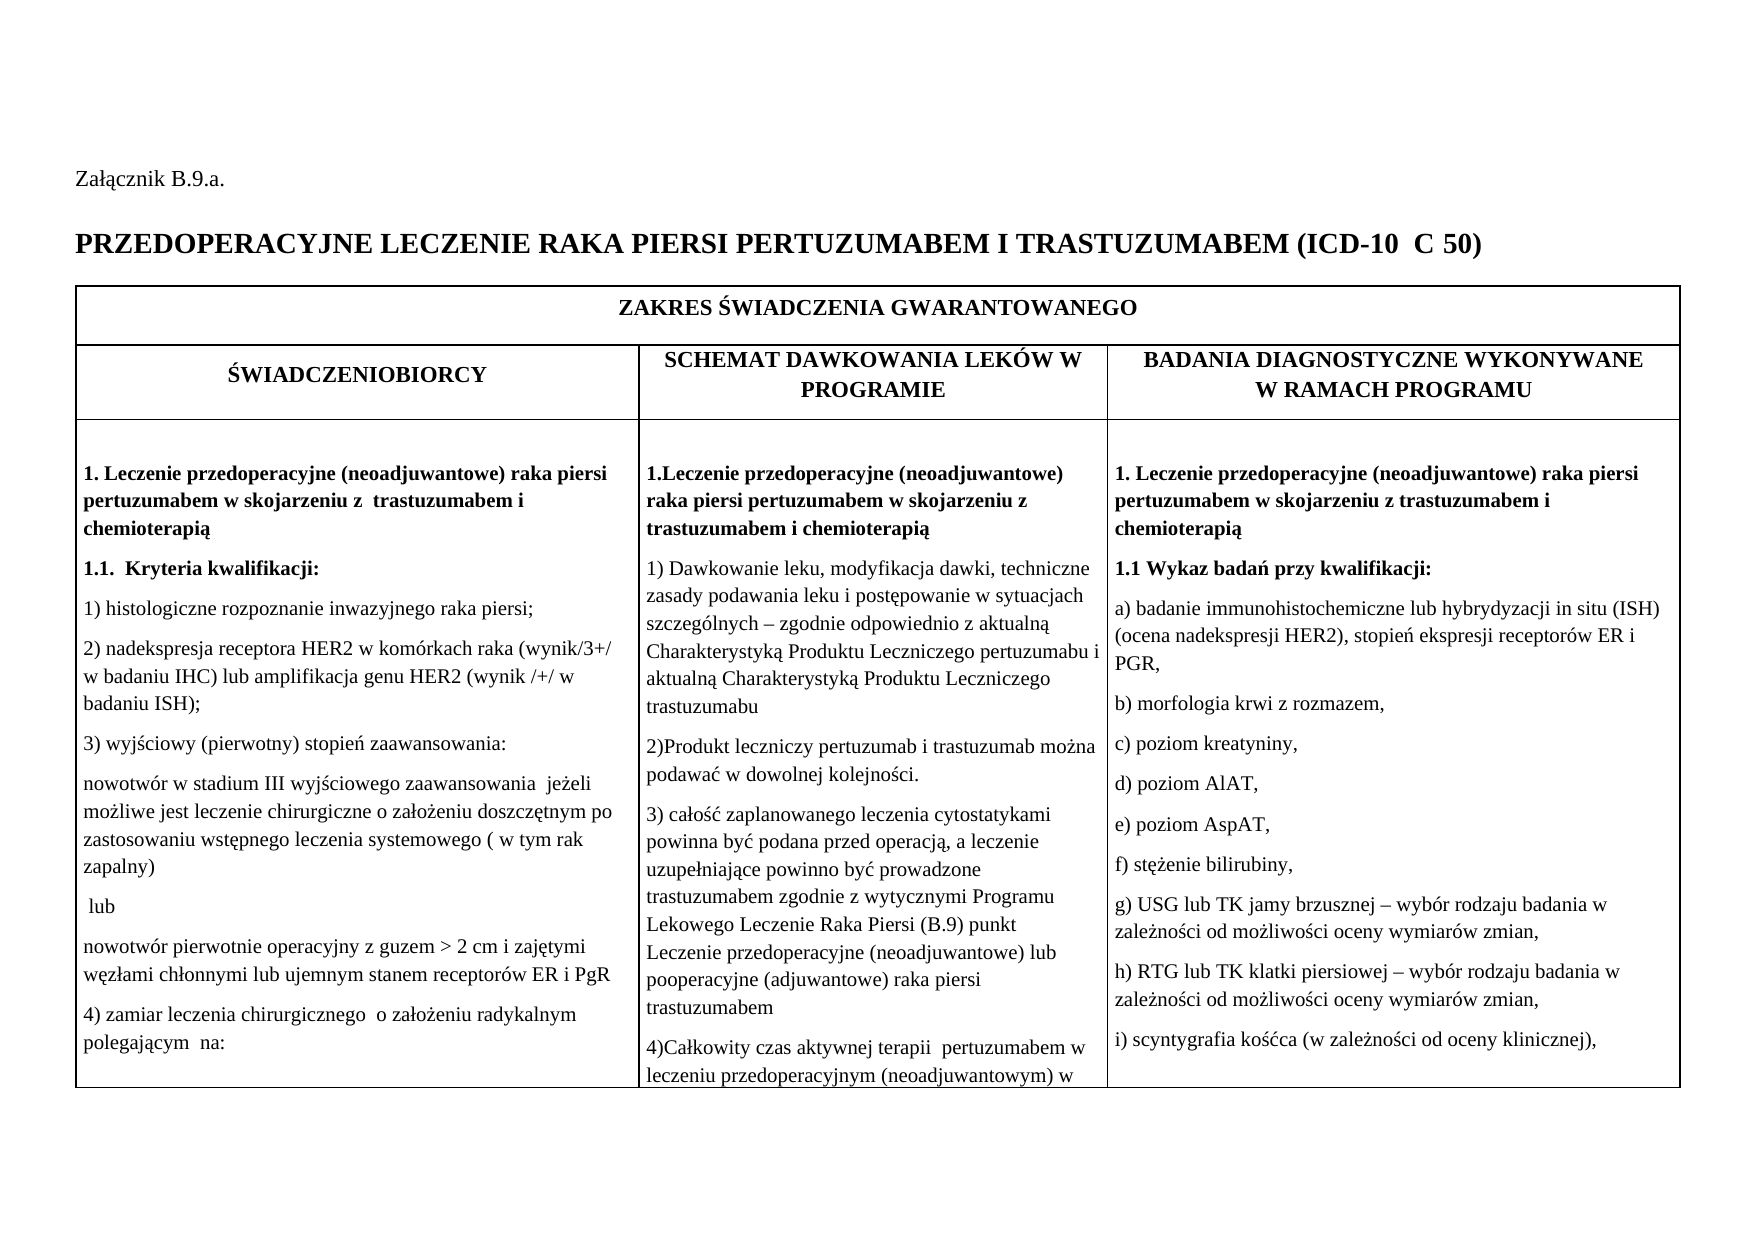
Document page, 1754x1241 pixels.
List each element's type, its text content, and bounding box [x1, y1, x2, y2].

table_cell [1108, 420, 1679, 1087]
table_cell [77, 420, 638, 1087]
table_cell ŚWIADCZENIOBIORCY [77, 346, 638, 419]
table_cell BADANIA DIAGNOSTYCZNE WYKONYWANE W RAMACH PROGRAMU [1108, 346, 1679, 419]
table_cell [640, 420, 1107, 1087]
text PRZEDOPERACYJNE LECZENIE RAKA PIERSI PERTUZUMABEM I TRASTUZUMABEM (ICD-10 C 50) [75, 226, 1679, 259]
table_cell SCHEMAT DAWKOWANIA LEKÓW W PROGRAMIE [640, 346, 1107, 419]
text Załącznik B.9.a. [75, 165, 1679, 192]
table_header ZAKRES ŚWIADCZENIA GWARANTOWANEGO [77, 287, 1679, 344]
